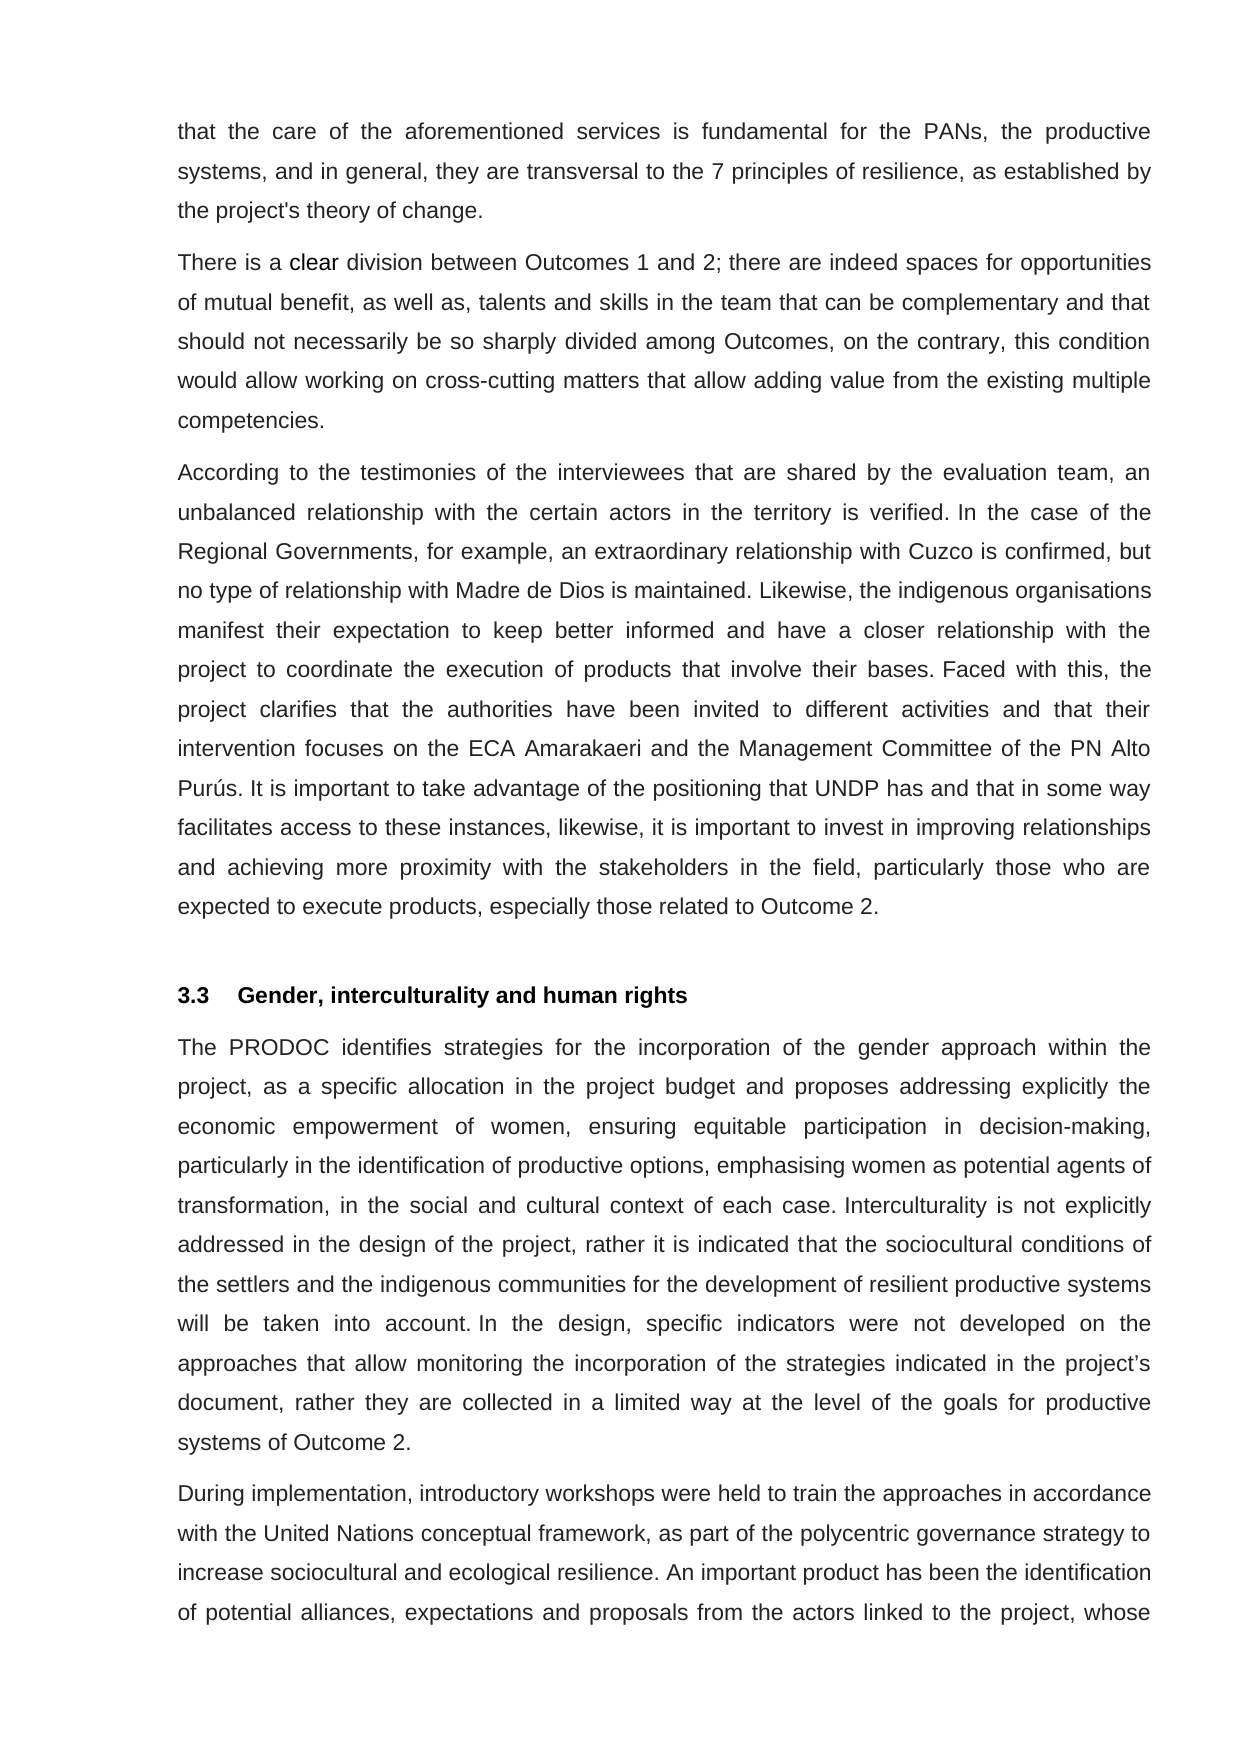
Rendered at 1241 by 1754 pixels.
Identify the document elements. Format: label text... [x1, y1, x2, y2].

text According to the testimonies of the interviewees that are shared by the evaluation team, an unbalanced relationship with the certain actors in the territory is verified. In the case of the Regional Governments, for example, an extraordinary relationship with Cuzco is confirmed, but no type of relationship with Madre de Dios is maintained. Likewise, the indigenous organisations manifest their expectation to keep better informed and have a closer relationship with the project to coordinate the execution of products that involve their bases. Faced with this, the project clarifies that the authorities have been invited to different activities and that their intervention focuses on the ECA Amarakaeri and the Management Committee of the PN Alto Purús. It is important to take advantage of the positioning that UNDP has and that in some way facilitates access to these instances, likewise, it is important to invest in improving relationships and achieving more proximity with the stakeholders in the field, particularly those who are expected to execute products, especially those related to Outcome 2. [177, 459, 1152, 919]
text There is a clear division between Outcomes 1 and 2; there are indeed spaces for opportunities of mutual benefit, as well as, talents and skills in the team that can be complementary and that should not necessarily be so sharply divided among Outcomes, on the contrary, this condition would allow working on cross-cutting matters that allow adding value from the existing multiple competencies. [177, 249, 1152, 433]
text The PRODOC identifies strategies for the incorporation of the gender approach within the project, as a specific allocation in the project budget and proposes addressing explicitly the economic empowerment of women, ensuring equitable participation in decision-making, particularly in the identification of productive options, emphasising women as potential agents of transformation, in the social and cultural context of each case. Interculturality is not explicitly addressed in the design of the project, rather it is indicated that the sociocultural conditions of the settlers and the indigenous communities for the development of resilient productive systems will be taken into account. In the design, specific indicators were not developed on the approaches that allow monitoring the incorporation of the strategies indicated in the project’s document, rather they are collected in a limited way at the level of the goals for productive systems of Outcome 2. [177, 1034, 1152, 1455]
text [177, 1480, 1152, 1625]
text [177, 118, 1152, 223]
subtitle Gender, interculturality and human rights [177, 982, 1152, 1008]
